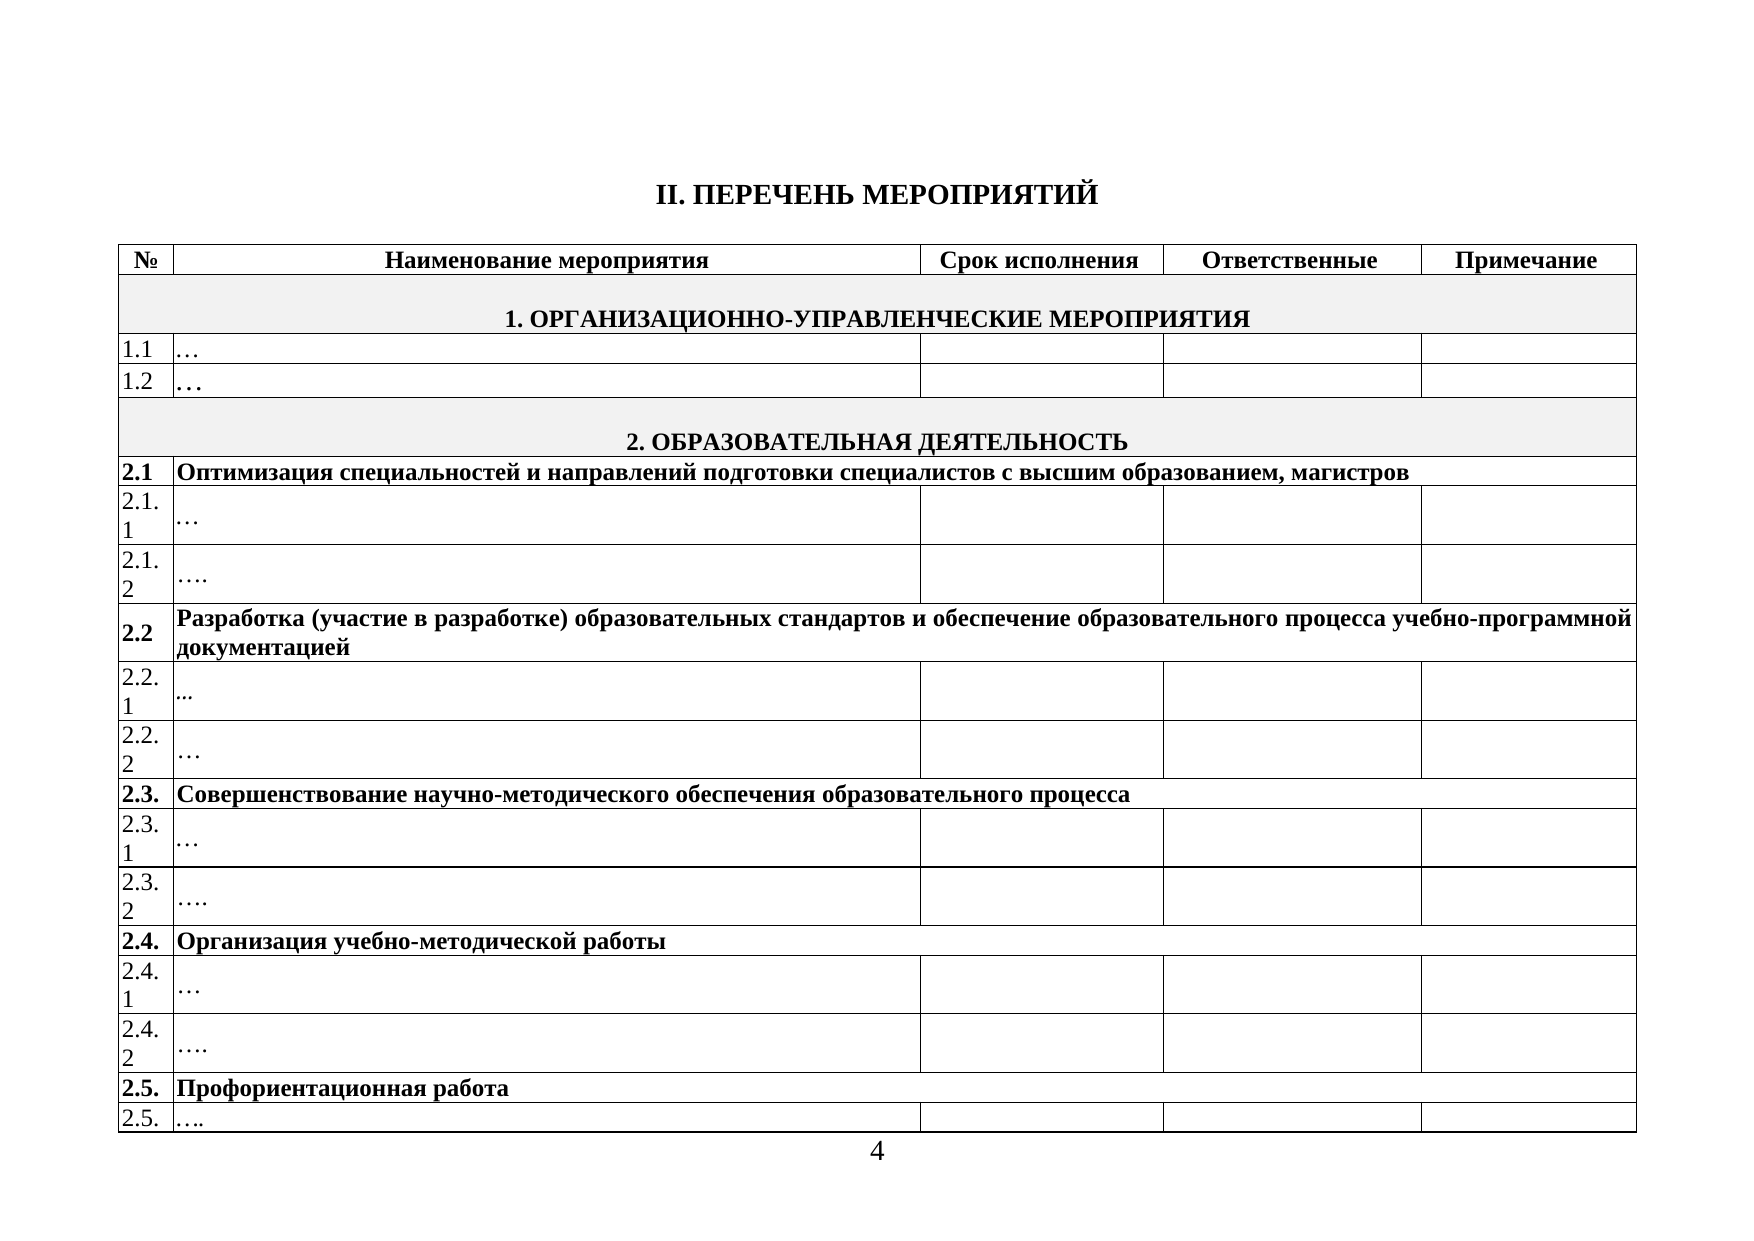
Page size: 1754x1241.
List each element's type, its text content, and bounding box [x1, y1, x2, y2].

table_cell 2.4.2 [119, 1014, 173, 1072]
table_cell … [174, 662, 920, 719]
table_cell [1422, 868, 1636, 925]
table_cell [1422, 809, 1636, 866]
table_cell [1422, 334, 1636, 362]
table_cell [1164, 334, 1421, 362]
table_cell … [174, 956, 920, 1013]
table_cell Разработка (участие в разработке) образовательных стандартов и обеспечение образовательного процесса учебно-программной документацией [174, 604, 1636, 661]
table_cell [1164, 545, 1421, 602]
table_cell Организация учебно-методической работы [174, 926, 1636, 955]
table_cell [1422, 956, 1636, 1013]
table_cell … [174, 809, 920, 866]
table_cell [1164, 809, 1421, 866]
table_cell [1422, 486, 1636, 544]
table_cell … [174, 364, 920, 397]
table_cell 2. ОБРАЗОВАТЕЛЬНАЯ ДЕЯТЕЛЬНОСТЬ [119, 398, 1636, 456]
table_cell [921, 1103, 1163, 1131]
table_cell …. [174, 1014, 920, 1072]
table_cell [921, 486, 1163, 544]
table_cell [1164, 721, 1421, 778]
table_cell … [174, 334, 920, 362]
table_cell [921, 809, 1163, 866]
table_cell [921, 334, 1163, 362]
table_cell 2.1.1 [119, 486, 173, 544]
table_cell [1164, 1103, 1421, 1131]
table_cell 2.5. [119, 1073, 173, 1102]
table_cell 2.5.1 [119, 1103, 173, 1131]
table_cell …. [174, 1103, 920, 1131]
table_cell …. [174, 868, 920, 925]
table_cell [1164, 486, 1421, 544]
table_cell [1422, 1014, 1636, 1072]
table_header Примечание [1422, 245, 1636, 274]
table_cell [921, 1014, 1163, 1072]
table_cell 2.4. [119, 926, 173, 955]
table_cell 1.1 [119, 334, 173, 362]
table_cell [1422, 545, 1636, 602]
table_cell [1422, 364, 1636, 397]
table_cell [921, 868, 1163, 925]
table_cell Совершенствование научно-методического обеспечения образовательного процесса [174, 779, 1636, 808]
table_cell … [174, 486, 920, 544]
table_cell 2.3.1 [119, 809, 173, 866]
table_cell [921, 956, 1163, 1013]
table_cell [921, 721, 1163, 778]
table_cell [921, 364, 1163, 397]
table_cell [921, 662, 1163, 719]
table_header № [119, 245, 173, 274]
table_cell 2.3. [119, 779, 173, 808]
table_cell 1.2 [119, 364, 173, 397]
table_cell 1. ОРГАНИЗАЦИОННО-УПРАВЛЕНЧЕСКИЕ МЕРОПРИЯТИЯ [119, 275, 1636, 333]
table_header Наименование мероприятия [174, 245, 920, 274]
text II. ПЕРЕЧЕНЬ МЕРОПРИЯТИЙ [118, 177, 1636, 211]
table_cell 2.1.2 [119, 545, 173, 602]
table_cell [1422, 721, 1636, 778]
table_cell 2.4.1 [119, 956, 173, 1013]
table_cell … [174, 721, 920, 778]
table_cell 2.2.1 [119, 662, 173, 719]
table_cell 2.3.2 [119, 868, 173, 925]
table_cell 2.2.2 [119, 721, 173, 778]
table_cell [1164, 364, 1421, 397]
table_cell Профориентационная работа [174, 1073, 1636, 1102]
table_cell [1164, 662, 1421, 719]
table_cell Оптимизация специальностей и направлений подготовки специалистов с высшим образованием, магистров [174, 457, 1636, 485]
table_header Ответственные [1164, 245, 1421, 274]
table_cell [921, 545, 1163, 602]
table_cell …. [174, 545, 920, 602]
table_cell [1422, 662, 1636, 719]
table_cell 2.2 [119, 604, 173, 661]
table_header Срок исполнения [921, 245, 1163, 274]
table_cell 2.1 [119, 457, 173, 485]
table_cell [1422, 1103, 1636, 1131]
table_cell [1164, 868, 1421, 925]
table_cell [1164, 956, 1421, 1013]
table_cell [1164, 1014, 1421, 1072]
